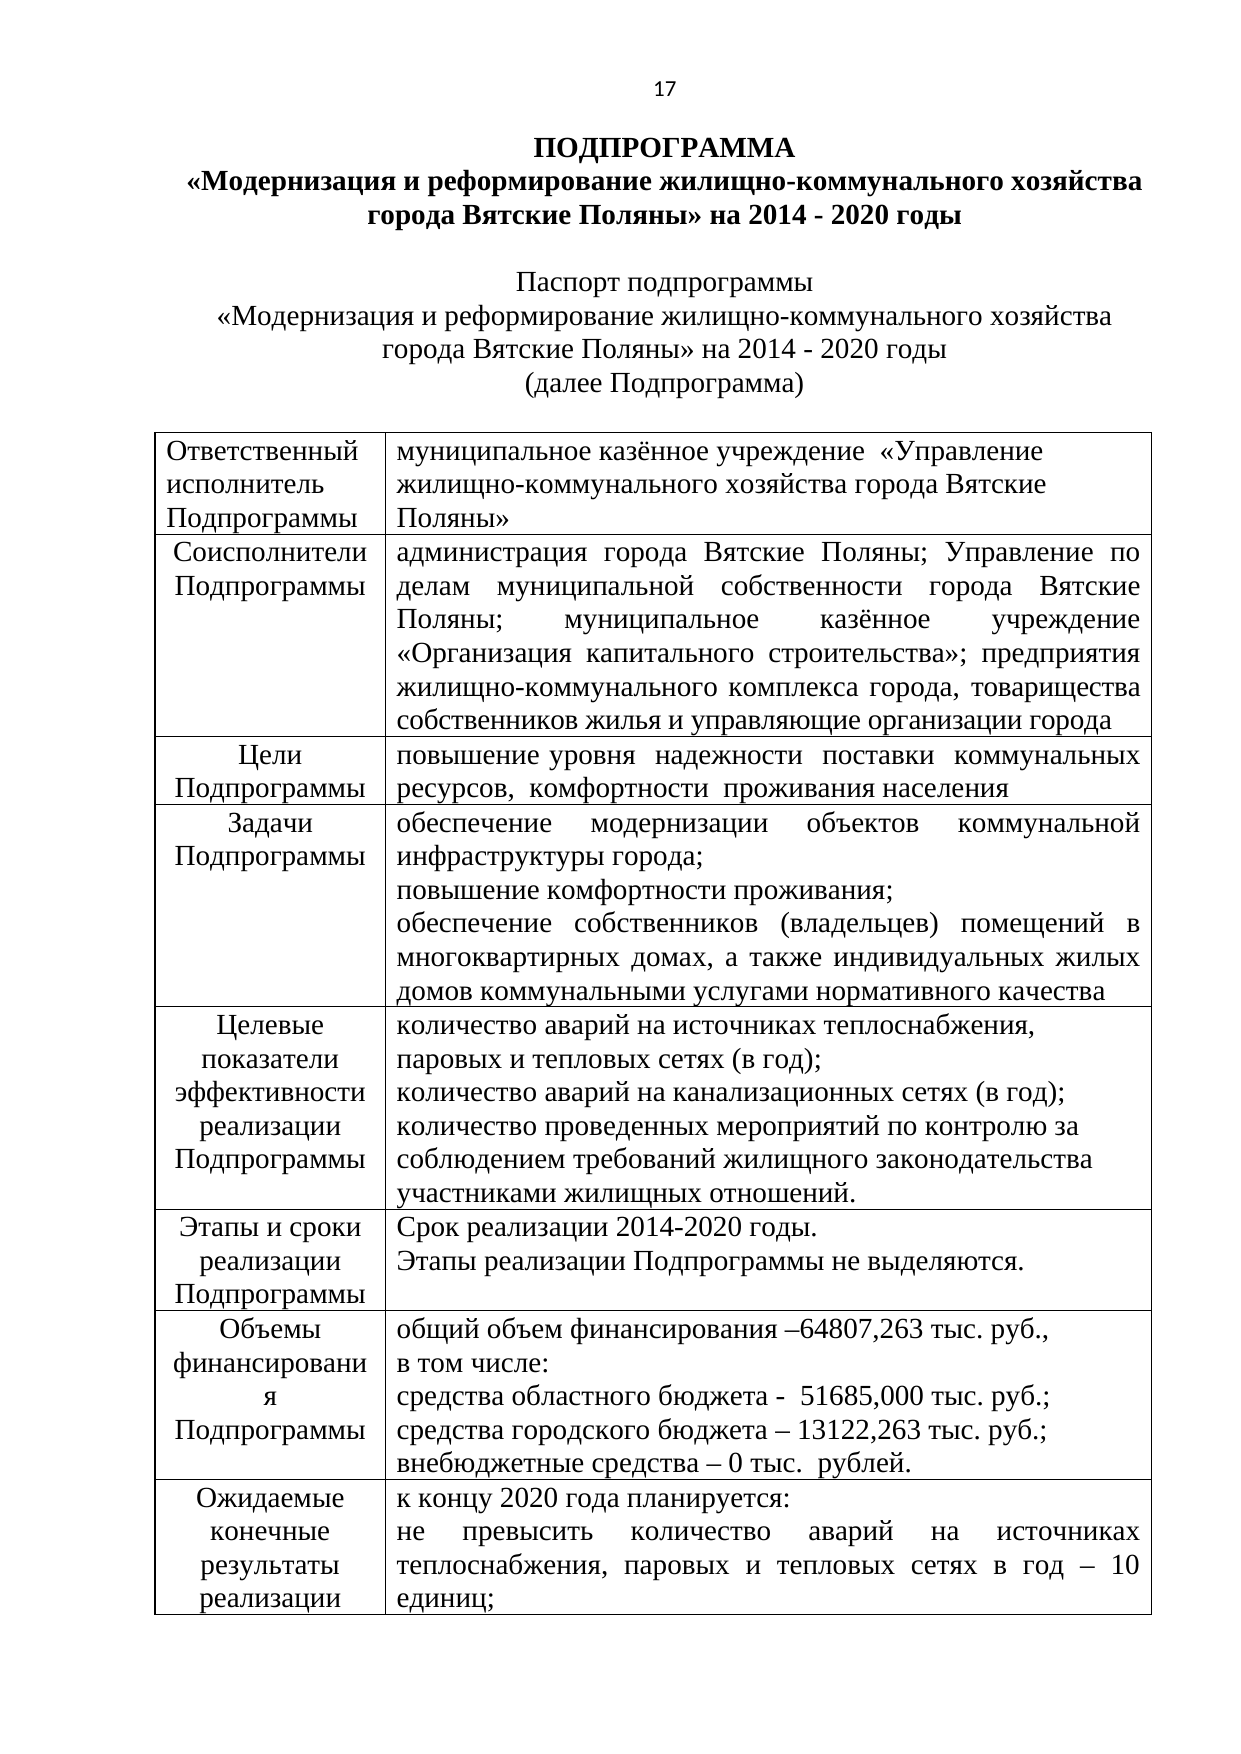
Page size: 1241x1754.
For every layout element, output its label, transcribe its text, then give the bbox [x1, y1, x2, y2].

text Паспорт подпрограммы [177, 264, 1152, 298]
text города Вятские Поляны» на 2014 - 2020 годы [177, 197, 1152, 231]
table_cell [156, 1480, 385, 1614]
text ПОДПРОГРАММА [177, 130, 1152, 163]
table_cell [386, 1480, 1151, 1614]
text (далее Подпрограмма) [177, 365, 1152, 398]
text «Модернизация и реформирование жилищно-коммунального хозяйства [177, 298, 1152, 331]
table_cell общий объем финансирования –64807,263 тыс. руб., в том числе: средства областного бюджета - 51685,000 тыс. руб.; средства городского бюджета – 13122,263 тыс. руб.; внебюджетные средства – 0 тыс. рублей. [386, 1311, 1151, 1479]
table_cell Цели Подпрограммы [156, 737, 385, 804]
text «Модернизация и реформирование жилищно-коммунального хозяйства [177, 163, 1152, 197]
table_header Ответственный исполнитель Подпрограммы [156, 433, 385, 533]
table_cell администрация города Вятские Поляны; Управление по делам муниципальной собственности города Вятские Поляны; муниципальное казённое учреждение «Организация капитального строительства»; предприятия жилищно-коммунального комплекса города, товарищества собственников жилья и управляющие организации города [386, 535, 1151, 736]
table_cell Соисполнители Подпрограммы [156, 535, 385, 736]
table_cell обеспечение модернизации объектов коммунальной инфраструктуры города; повышение комфортности проживания; обеспечение собственников (владельцев) помещений в многоквартирных домах, а также индивидуальных жилых домов коммунальными услугами нормативного качества [386, 805, 1151, 1006]
table_cell Объемы финансирования Подпрограммы [156, 1311, 385, 1479]
table_cell повышение уровня надежности поставки коммунальных ресурсов, комфортности проживания населения [386, 737, 1151, 804]
table_header муниципальное казённое учреждение «Управление жилищно-коммунального хозяйства города Вятские Поляны» [386, 433, 1151, 533]
table_cell Срок реализации 2014-2020 годы. Этапы реализации Подпрограммы не выделяются. [386, 1210, 1151, 1310]
table_cell Задачи Подпрограммы [156, 805, 385, 1006]
table_cell Целевые показатели эффективности реализации Подпрограммы [156, 1007, 385, 1208]
text города Вятские Поляны» на 2014 - 2020 годы [177, 331, 1152, 365]
table_cell количество аварий на источниках теплоснабжения, паровых и тепловых сетях (в год); количество аварий на канализационных сетях (в год); количество проведенных мероприятий по контролю за соблюдением требований жилищного законодательства участниками жилищных отношений. [386, 1007, 1151, 1208]
table_cell Этапы и сроки реализации Подпрограммы [156, 1210, 385, 1310]
